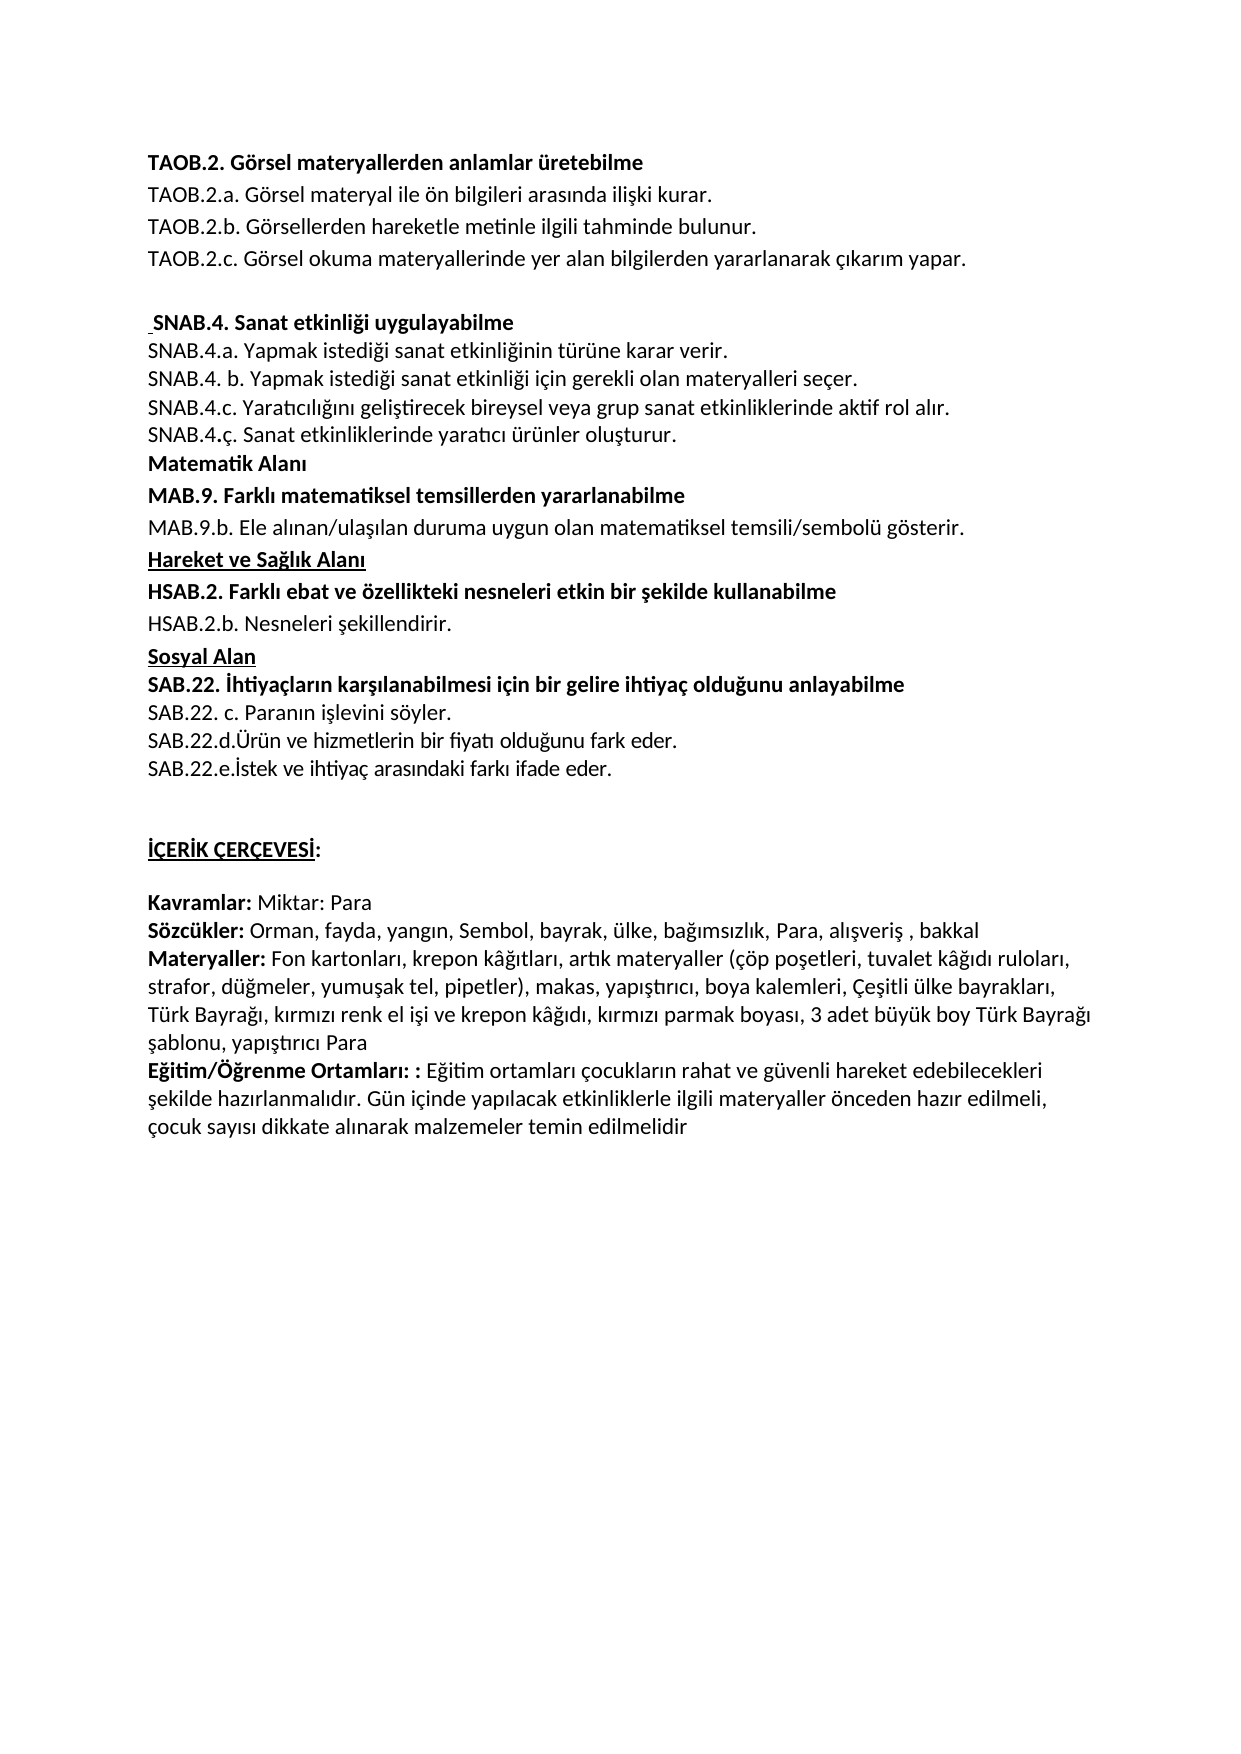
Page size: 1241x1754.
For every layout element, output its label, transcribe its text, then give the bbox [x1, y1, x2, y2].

text TAOB.2.c. Görsel okuma materyallerinde yer alan bilgilerden yararlanarak çıkarım yapar. [148, 244, 1093, 272]
text SNAB.4. b. Yapmak istediği sanat etkinliği için gerekli olan materyalleri seçer. [148, 364, 1093, 393]
text MAB.9.b. Ele alınan/ulaşılan duruma uygun olan matematiksel temsili/sembolü gösterir. [148, 513, 1093, 541]
text Materyaller: Fon kartonları, krepon kâğıtları, artık materyaller (çöp poşetleri, tuvalet kâğıdı ruloları, strafor, düğmeler, yumuşak tel, pipetler), makas, yapıştırıcı, boya kalemleri, Çeşitli ülke bayrakları, Türk Bayrağı, kırmızı renk el işi ve krepon kâğıdı, kırmızı parmak boyası, 3 adet büyük boy Türk Bayrağı şablonu, yapıştırıcı Para [148, 944, 1093, 1056]
text HSAB.2.b. Nesneleri şekillendirir. [148, 609, 1093, 638]
text TAOB.2.b. Görsellerden hareketle metinle ilgili tahminde bulunur. [148, 212, 1093, 240]
text SAB.22. c. Paranın işlevini söyler. [148, 698, 1093, 726]
text Matematik Alanı [148, 449, 1093, 477]
text SNAB.4. Sanat etkinliği uygulayabilme [148, 308, 1093, 337]
text Kavramlar: Miktar: Para [148, 888, 1093, 916]
text TAOB.2.a. Görsel materyal ile ön bilgileri arasında ilişki kurar. [148, 180, 1093, 208]
text SAB.22.e.İstek ve ihtiyaç arasındaki farkı ifade eder. [148, 754, 1093, 782]
text SNAB.4.ç. Sanat etkinliklerinde yaratıcı ürünler oluşturur. [148, 421, 1093, 449]
text Eğitim/Öğrenme Ortamları: : Eğitim ortamları çocukların rahat ve güvenli hareket edebilecekleri şekilde hazırlanmalıdır. Gün içinde yapılacak etkinliklerle ilgili materyaller önceden hazır edilmeli, çocuk sayısı dikkate alınarak malzemeler temin edilmelidir [148, 1056, 1093, 1140]
text SNAB.4.c. Yaratıcılığını geliştirecek bireysel veya grup sanat etkinliklerinde aktif rol alır. [148, 393, 1093, 421]
text SAB.22.d.Ürün ve hizmetlerin bir fiyatı olduğunu fark eder. [148, 726, 1093, 754]
text HSAB.2. Farklı ebat ve özellikteki nesneleri etkin bir şekilde kullanabilme [148, 577, 1093, 605]
list MAB.9. Farklı matematiksel temsillerden yararlanabilme [148, 481, 1093, 509]
text SAB.22. İhtiyaçların karşılanabilmesi için bir gelire ihtiyaç olduğunu anlayabilme [148, 670, 1093, 698]
text İÇERİK ÇERÇEVESİ: [148, 835, 1093, 863]
text TAOB.2. Görsel materyallerden anlamlar üretebilme [148, 148, 1093, 176]
text Sosyal Alan [148, 642, 1093, 670]
text SNAB.4.a. Yapmak istediği sanat etkinliğinin türüne karar verir. [148, 337, 1093, 364]
text Sözcükler: Orman, fayda, yangın, Sembol, bayrak, ülke, bağımsızlık, Para, alışveriş , bakkal [148, 916, 1093, 944]
text Hareket ve Sağlık Alanı [148, 545, 1093, 573]
